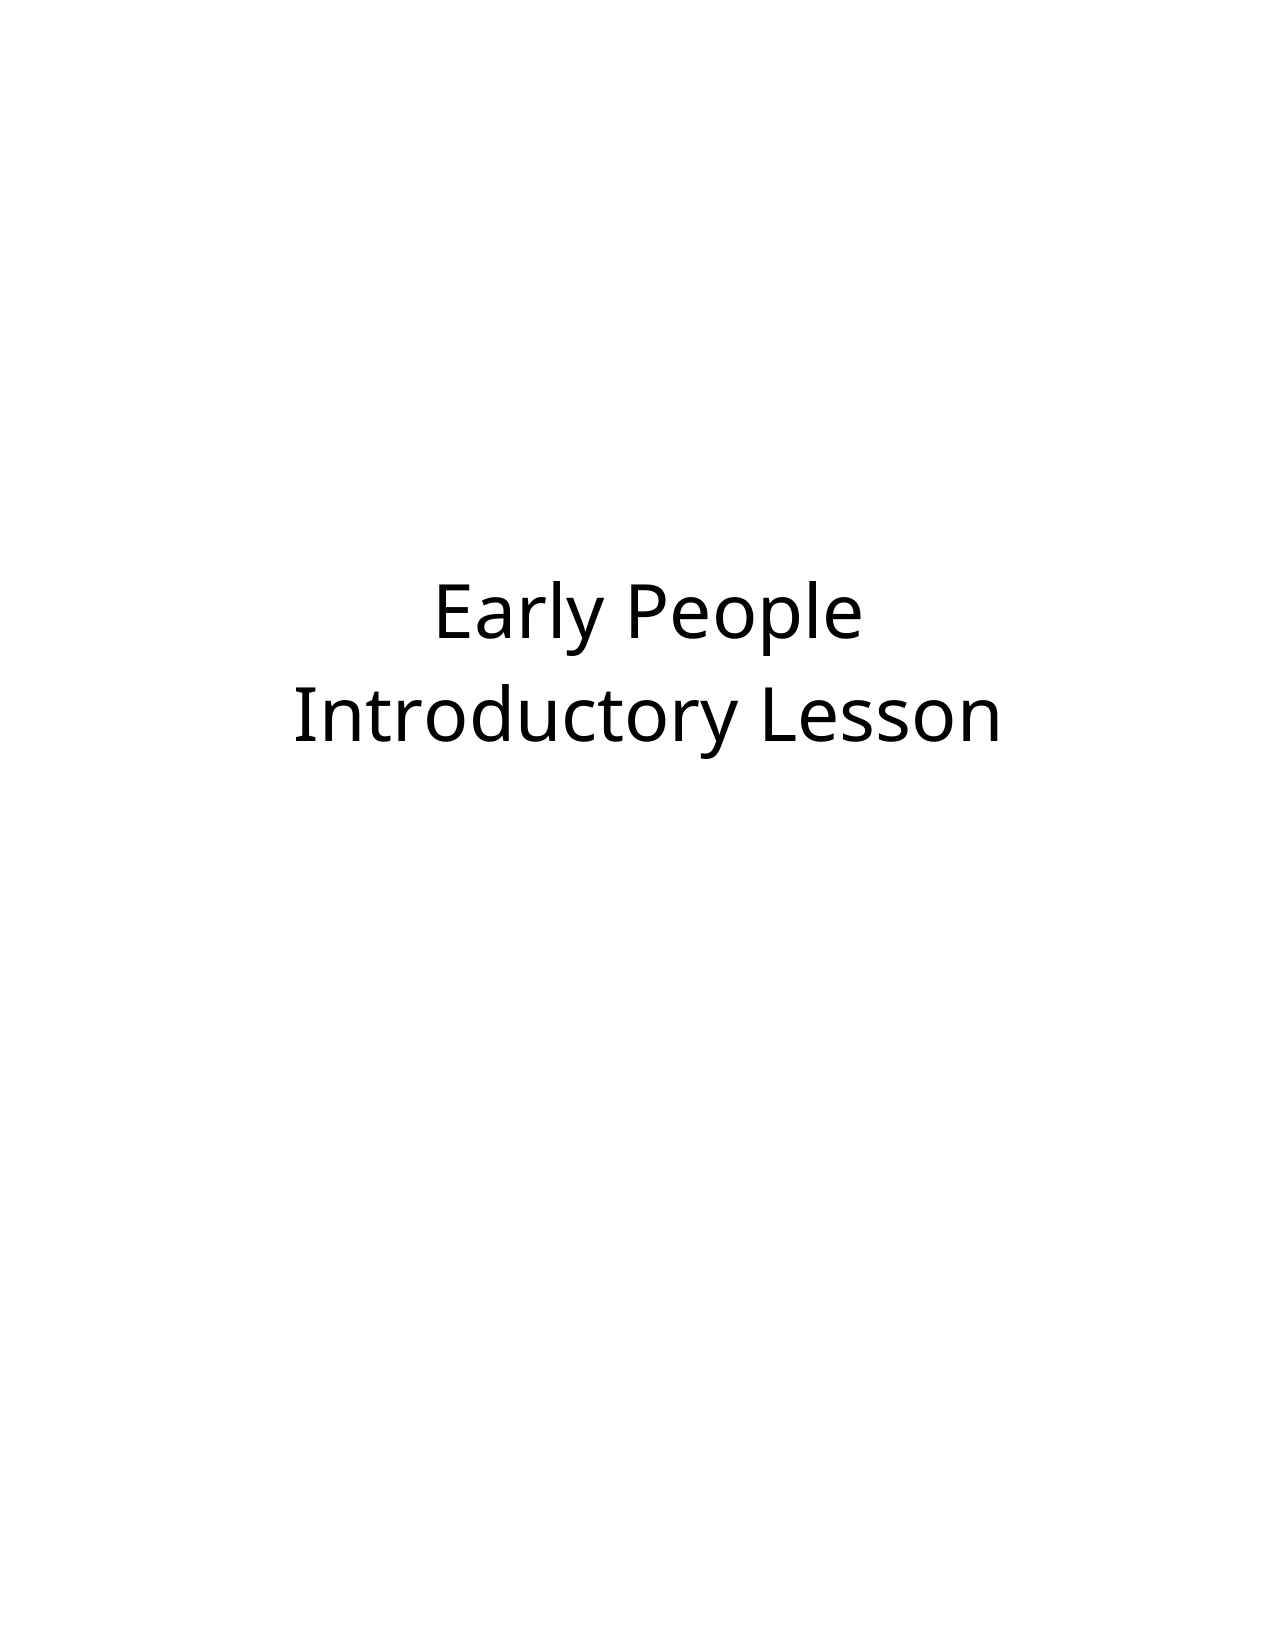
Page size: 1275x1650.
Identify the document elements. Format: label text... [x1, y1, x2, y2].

text Introductory Lesson [157, 661, 1140, 763]
text Early People [157, 559, 1140, 661]
